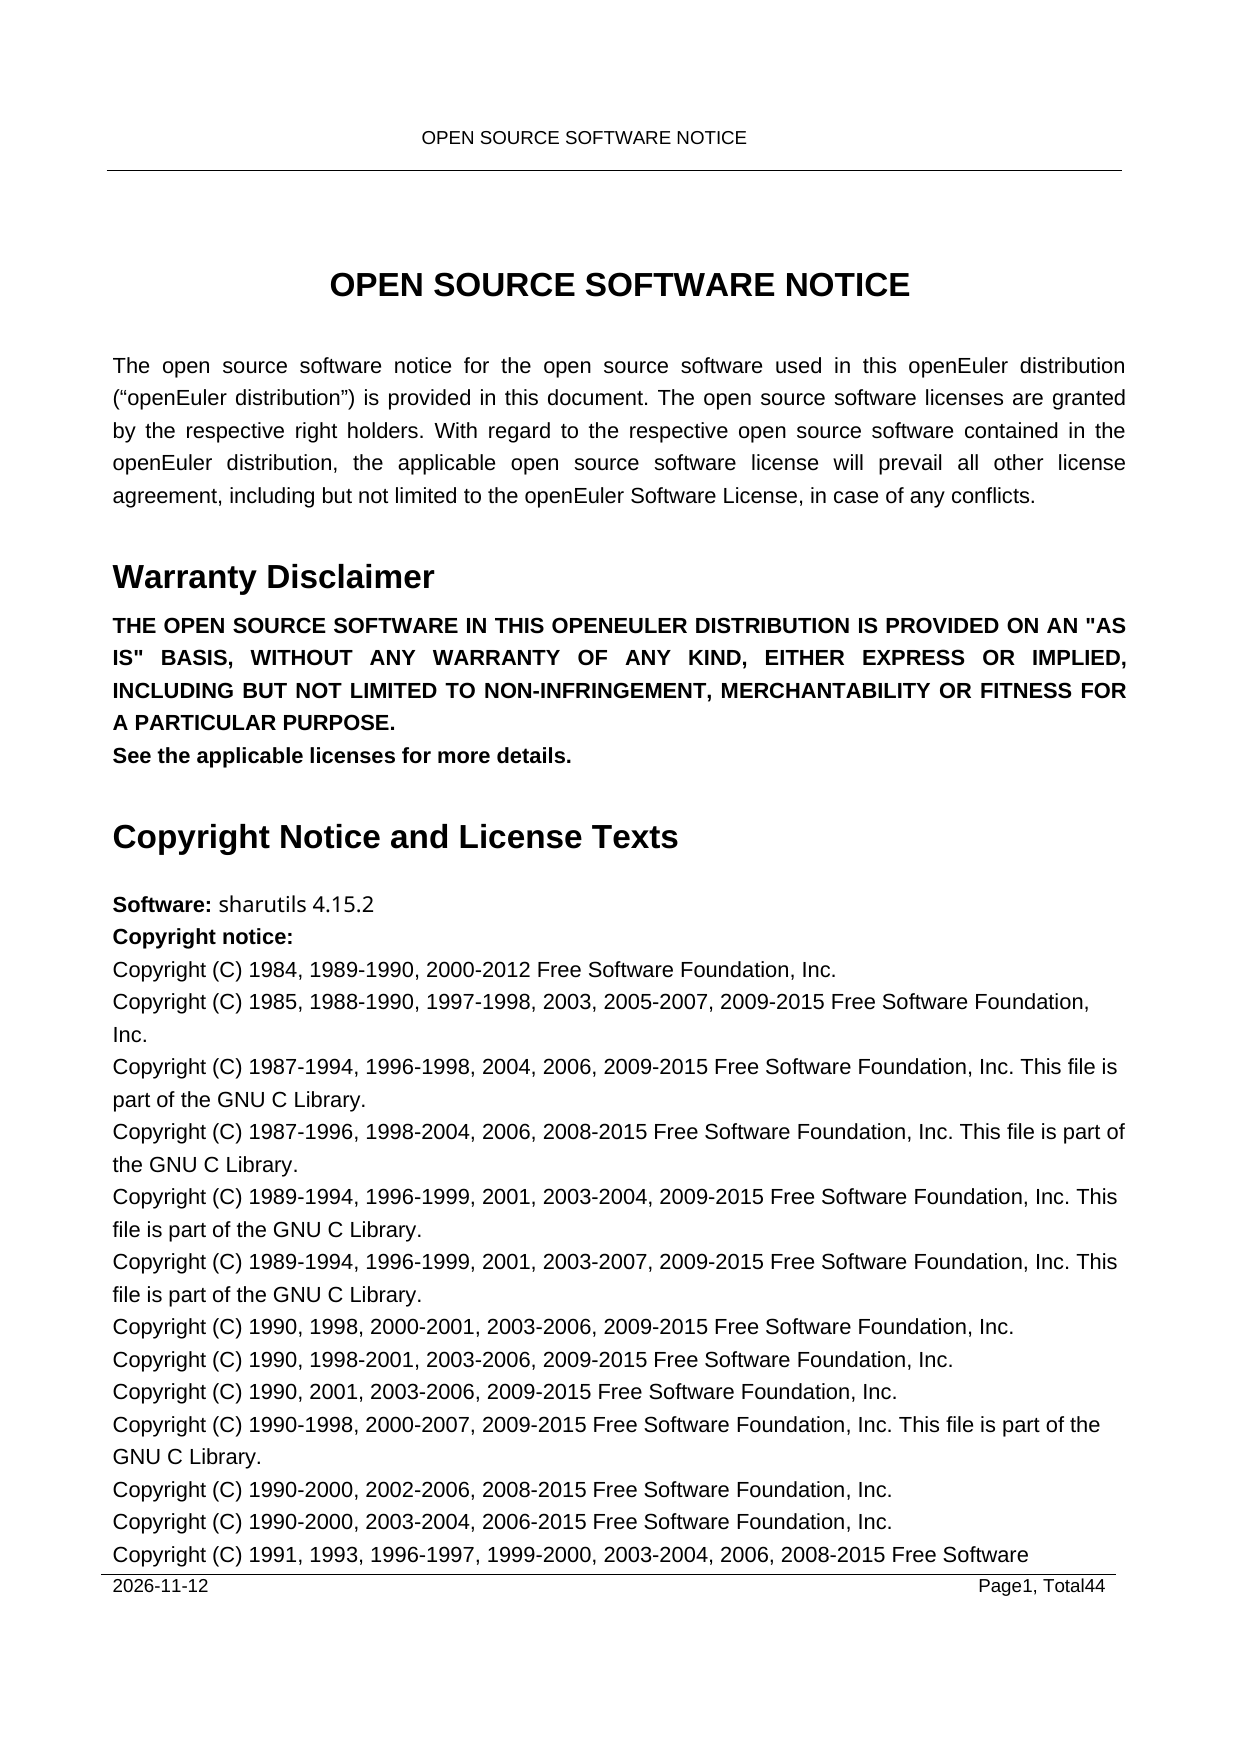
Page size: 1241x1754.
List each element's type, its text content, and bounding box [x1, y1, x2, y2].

text Warranty Disclaimer [112, 544, 1128, 609]
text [112, 1538, 1128, 1571]
text OPEN SOURCE SOFTWARE NOTICE [112, 251, 1128, 316]
text Copyright (C) 1990-2000, 2003-2004, 2006-2015 Free Software Foundation, Inc. [112, 1506, 1128, 1538]
text Copyright (C) 1990, 1998-2001, 2003-2006, 2009-2015 Free Software Foundation, Inc. [112, 1343, 1128, 1376]
text Copyright (C) 1987-1994, 1996-1998, 2004, 2006, 2009-2015 Free Software Foundation, Inc. This file is part of the GNU C Library. [112, 1051, 1128, 1116]
text Copyright (C) 1990-2000, 2002-2006, 2008-2015 Free Software Foundation, Inc. [112, 1473, 1128, 1506]
text Copyright (C) 1990, 1998, 2000-2001, 2003-2006, 2009-2015 Free Software Foundation, Inc. [112, 1311, 1128, 1343]
text Software: sharutils 4.15.2 [112, 888, 1128, 921]
text Copyright (C) 1985, 1988-1990, 1997-1998, 2003, 2005-2007, 2009-2015 Free Software Foundation, Inc. [112, 986, 1128, 1051]
text Copyright (C) 1987-1996, 1998-2004, 2006, 2008-2015 Free Software Foundation, Inc. This file is part of the GNU C Library. [112, 1116, 1128, 1181]
text Copyright Notice and License Texts [112, 804, 1128, 869]
text Copyright notice: [112, 921, 1128, 953]
text The open source software notice for the open source software used in this openEuler distribution (“openEuler distribution”) is provided in this document. The open source software licenses are granted by the respective right holders. With regard to the respective open source software contained in the openEuler distribution, the applicable open source software license will prevail all other license agreement, including but not limited to the openEuler Software License, in case of any conflicts. [112, 349, 1128, 511]
text THE OPEN SOURCE SOFTWARE IN THIS OPENEULER DISTRIBUTION IS PROVIDED ON AN "AS IS" BASIS, WITHOUT ANY WARRANTY OF ANY KIND, EITHER EXPRESS OR IMPLIED, INCLUDING BUT NOT LIMITED TO NON-INFRINGEMENT, MERCHANTABILITY OR FITNESS FOR A PARTICULAR PURPOSE. See the applicable licenses for more details. [112, 609, 1128, 771]
text Copyright (C) 1984, 1989-1990, 2000-2012 Free Software Foundation, Inc. [112, 953, 1128, 986]
text Copyright (C) 1989-1994, 1996-1999, 2001, 2003-2004, 2009-2015 Free Software Foundation, Inc. This file is part of the GNU C Library. [112, 1181, 1128, 1246]
text Copyright (C) 1990-1998, 2000-2007, 2009-2015 Free Software Foundation, Inc. This file is part of the GNU C Library. [112, 1408, 1128, 1473]
text Copyright (C) 1990, 2001, 2003-2006, 2009-2015 Free Software Foundation, Inc. [112, 1376, 1128, 1408]
text Copyright (C) 1989-1994, 1996-1999, 2001, 2003-2007, 2009-2015 Free Software Foundation, Inc. This file is part of the GNU C Library. [112, 1246, 1128, 1311]
